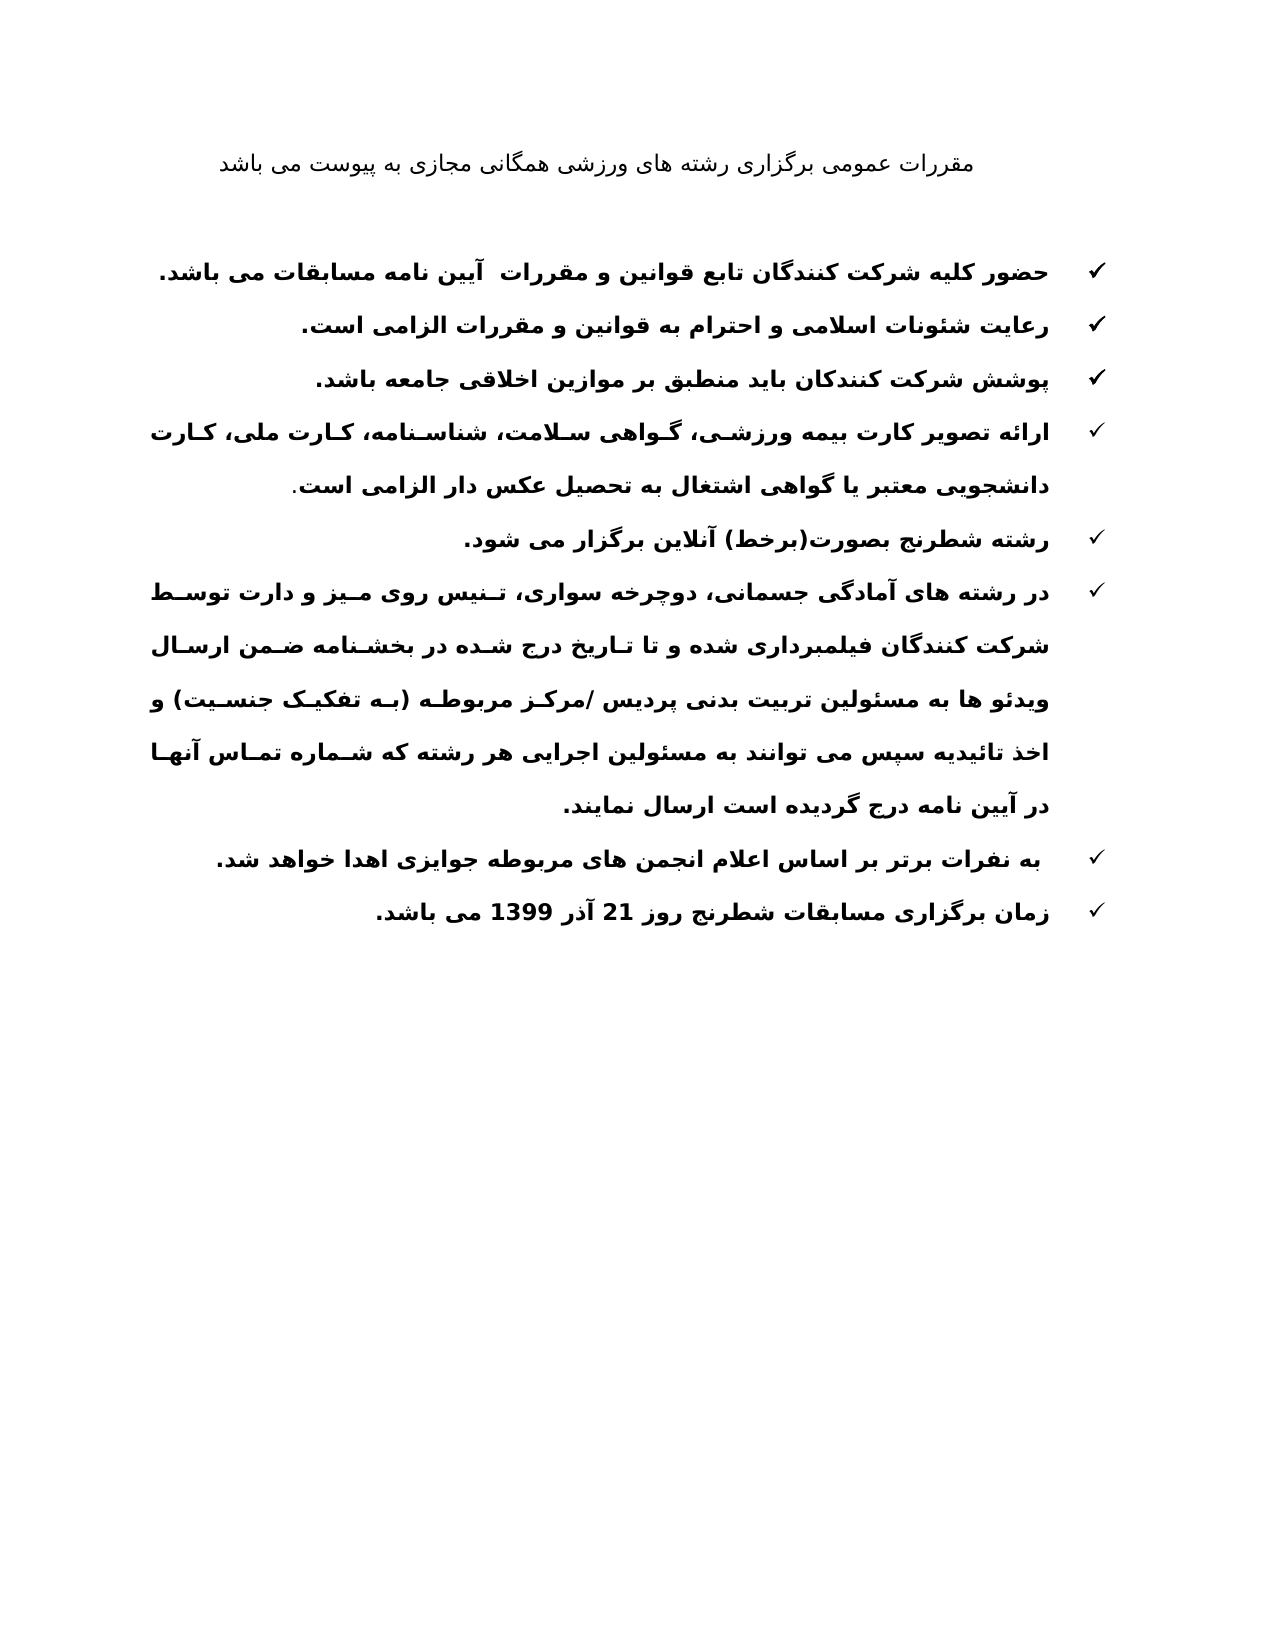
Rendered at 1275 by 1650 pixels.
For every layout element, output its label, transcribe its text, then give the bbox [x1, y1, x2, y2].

list مقررات عمومی برگزاری رشته های ورزشی همگانی مجازی به پیوست می باشد [150, 150, 1044, 177]
list زمان برگزاری مسابقات شطرنج روز 21 آذر 1399 می باشد. [150, 899, 1087, 926]
list ارائه تصویر کارت بیمه ورزشی، گواهی سلامت، شناسنامه، کارت ملی، کارت دانشجویی معتبر یا گواهی اشتغال به تحصیل عکس دار الزامی است. [150, 419, 1087, 499]
list حضور کلیه شرکت کنندگان تابع قوانین و مقررات آیین نامه مسابقات می باشد. [150, 259, 1087, 286]
list به نفرات برتر بر اساس اعلام انجمن های مربوطه جوایزی اهدا خواهد شد. [150, 846, 1087, 873]
list رشته شطرنج بصورت(برخط) آنلاین برگزار می شود. [150, 526, 1087, 553]
list در رشته های آمادگی جسمانی، دوچرخه سواری، تنیس روی میز و دارت توسط شرکت کنندگان فیلمبرداری شده و تا تاریخ درج شده در بخشنامه ضمن ارسال ویدئو ها به مسئولین تربیت بدنی پردیس /مرکز مربوطه (به تفکیک جنسیت) و اخذ تائیدیه سپس می توانند به مسئولین اجرایی هر رشته که شماره تماس آنها در آیین نامه درج گردیده است ارسال نمایند. [150, 579, 1087, 819]
list پوشش شرکت کنندکان باید منطبق بر موازین اخلاقی جامعه باشد. [150, 366, 1087, 393]
list رعایت شئونات اسلامی و احترام به قوانین و مقررات الزامی است. [150, 313, 1087, 339]
